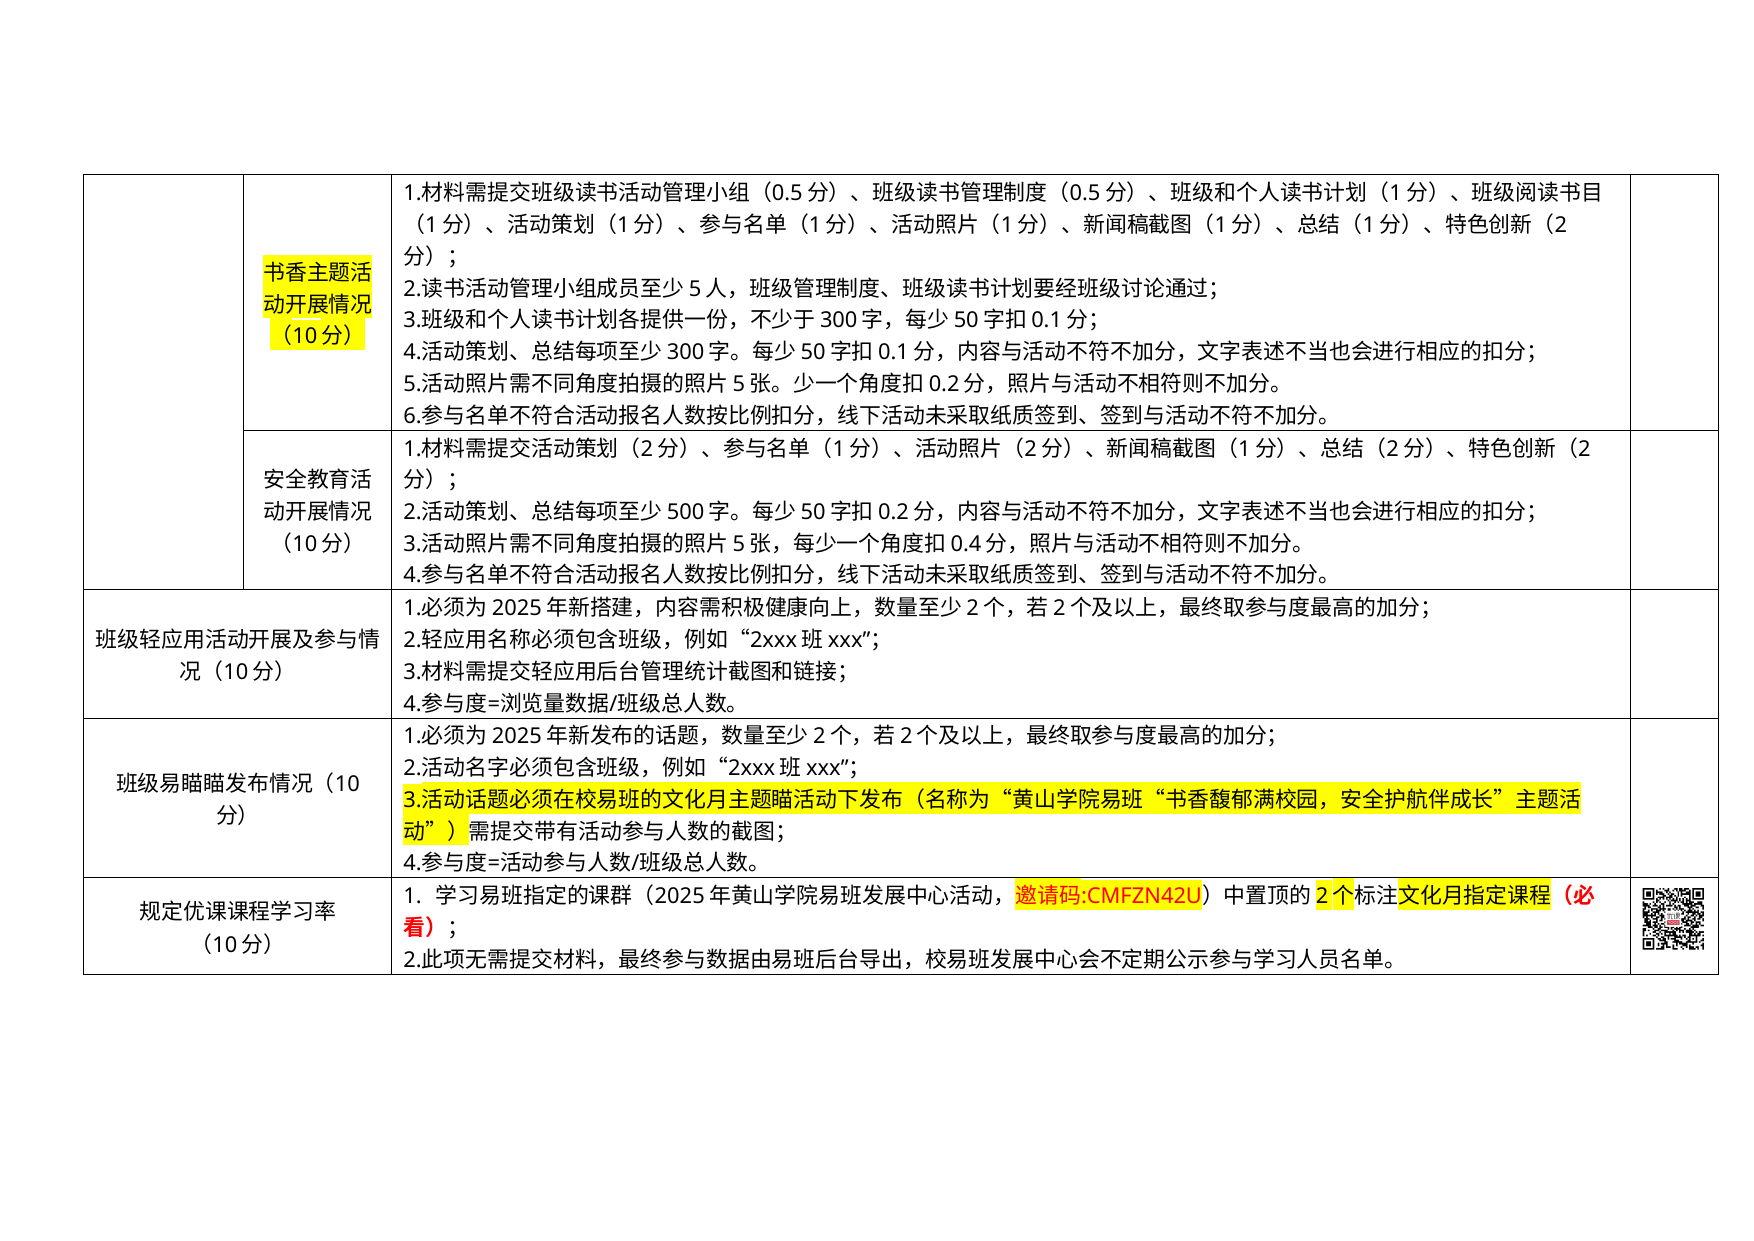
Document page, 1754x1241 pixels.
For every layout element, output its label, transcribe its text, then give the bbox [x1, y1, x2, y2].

table_cell 班级易瞄瞄发布情况（10分） [84, 719, 391, 877]
table_cell [1631, 878, 1718, 973]
table_cell 1.必须为2025年新发布的话题，数量至少2个，若2个及以上，最终取参与度最高的加分； 2.活动名字必须包含班级，例如“2xxx班xxx”； 3.活动话题必须在校易班的文化月主题瞄活动下发布（名称为“黄山学院易班“书香馥郁满校园，安全护航伴成长”主题活动”）需提交带有活动参与人数的截图； 4.参与度=活动参与人数/班级总人数。 [392, 719, 1630, 877]
table_cell [1631, 719, 1718, 877]
table_cell 规定优课课程学习率 （10分） [84, 878, 391, 973]
table_cell 1.必须为2025年新搭建，内容需积极健康向上，数量至少2个，若2个及以上，最终取参与度最高的加分； 2.轻应用名称必须包含班级，例如“2xxx班xxx”； 3.材料需提交轻应用后台管理统计截图和链接； 4.参与度=浏览量数据/班级总人数。 [392, 590, 1630, 717]
table_cell [1631, 175, 1718, 429]
table_cell [1631, 590, 1718, 717]
table_cell 1.材料需提交活动策划（2分）、参与名单（1分）、活动照片（2分）、新闻稿截图（1分）、总结（2分）、特色创新（2分）； 2.活动策划、总结每项至少500字。每少50字扣0.2分，内容与活动不符不加分，文字表述不当也会进行相应的扣分； 3.活动照片需不同角度拍摄的照片5张，每少一个角度扣0.4分，照片与活动不相符则不加分。 4.参与名单不符合活动报名人数按比例扣分，线下活动未采取纸质签到、签到与活动不符不加分。 [392, 431, 1630, 589]
table_cell 学习易班指定的课群（2025年黄山学院易班发展中心活动，邀请码:CMFZN42U）中置顶的2个标注文化月指定课程（必看）； 2.此项无需提交材料，最终参与数据由易班后台导出，校易班发展中心会不定期公示参与学习人员名单。 [392, 878, 1630, 973]
table_cell 书香主题活动开展情况 （10分） [244, 175, 391, 429]
table_cell 班级轻应用活动开展及参与情况（10分） [84, 590, 391, 717]
table_cell 1.材料需提交班级读书活动管理小组（0.5分）、班级读书管理制度（0.5分）、班级和个人读书计划（1分）、班级阅读书目（1分）、活动策划（1分）、参与名单（1分）、活动照片（1分）、新闻稿截图（1分）、总结（1分）、特色创新（2分）； 2.读书活动管理小组成员至少5人，班级管理制度、班级读书计划要经班级讨论通过； 3.班级和个人读书计划各提供一份，不少于300字，每少50字扣0.1分； 4.活动策划、总结每项至少300字。每少50字扣0.1分，内容与活动不符不加分，文字表述不当也会进行相应的扣分； 5.活动照片需不同角度拍摄的照片5张。少一个角度扣0.2分，照片与活动不相符则不加分。 6.参与名单不符合活动报名人数按比例扣分，线下活动未采取纸质签到、签到与活动不符不加分。 [392, 175, 1630, 429]
table_cell [1631, 431, 1718, 589]
table_cell 安全教育活动开展情况 （10分） [244, 431, 391, 589]
picture [1641, 887, 1707, 952]
